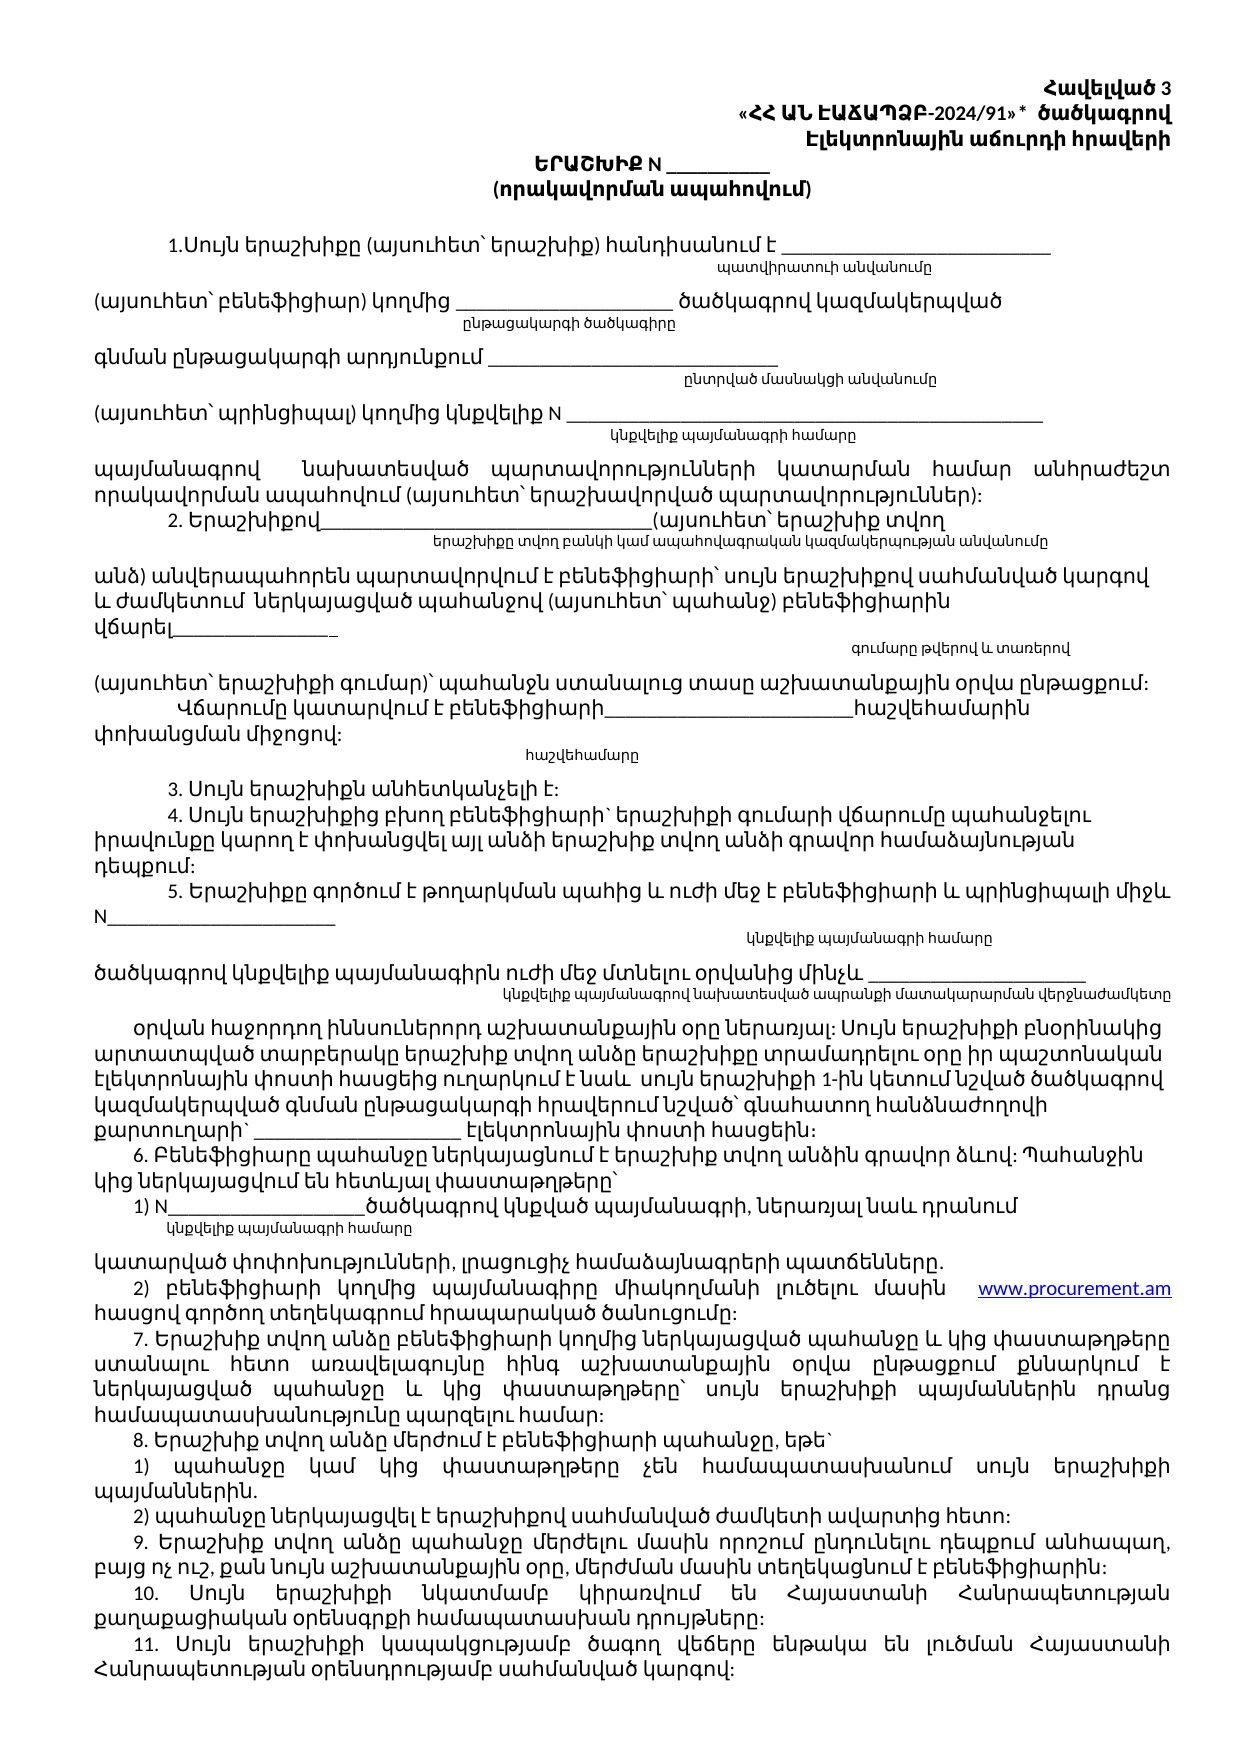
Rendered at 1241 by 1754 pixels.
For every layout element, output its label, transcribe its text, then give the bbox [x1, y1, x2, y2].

text 11. Սույն երաշխիքի կապակցությամբ ծագող վեճերը ենթակա են լուծման Հայաստանի Հանրապետության օրենսդրությամբ սահմանված կարգով: [94, 1631, 1171, 1682]
text ծածկագրով կնքվելիք պայմանագիրն ուժի մեջ մտնելու օրվանից մինչև _____________________ [94, 960, 1171, 985]
text 1) պահանջը կամ կից փաստաթղթերը չեն համապատասխանում սույն երաշխիքի պայմաններին. [94, 1453, 1171, 1504]
text անձ) անվերապահորեն պարտավորվում է բենեֆիցիարի՝ սույն երաշխիքով սահմանված կարգով և ժամկետում ներկայացված պահանջով (այսուհետ՝ պահանջ) բենեֆիցիարին վճարել_______________ [94, 563, 1171, 639]
text 6. Բենեֆիցիարը պահանջը ներկայացնում է երաշխիք տվող անձին գրավոր ձևով: Պահանջին կից ներկայացվում են հետևյալ փաստաթղթերը՝ [94, 1143, 1171, 1193]
text Վճարումը կատարվում է բենեֆիցիարի________________________հաշվեհամարին փոխանցման միջոցով: [94, 695, 1171, 746]
text գնման ընթացակարգի արդյունքում ____________________________ [94, 344, 1171, 370]
text (այսուհետ՝ պրինցիպալ) կողմից կնքվելիք N ______________________________________________ [94, 400, 1171, 426]
text կնքվելիք պայմանագրի համարը [94, 1219, 1171, 1249]
text (որակավորման ապահովում) [94, 177, 1171, 202]
text Հավելված 3 [94, 75, 1171, 100]
text ընթացակարգի ծածկագիրը [94, 314, 1171, 344]
text 9. Երաշխիք տվող անձը պահանջը մերժելու մասին որոշում ընդունելու դեպքում անհապաղ, բայց ոչ ուշ, քան նույն աշխատանքային օրը, մերժման մասին տեղեկացնում է բենեֆիցիարին: [94, 1529, 1171, 1580]
text (այսուհետ՝ երաշխիքի գումար)՝ պահանջն ստանալուց տասը աշխատանքային օրվա ընթացքում: [94, 670, 1171, 695]
text կատարված փոփոխությունների, լրացուցիչ համաձայնագրերի պատճենները. [94, 1249, 1171, 1275]
text կնքվելիք պայմանագրի համարը [94, 426, 1171, 456]
text պայմանագրով նախատեսված պարտավորությունների կատարման համար անհրաժեշտ որակավորման ապահովում (այսուհետ՝ երաշխավորված պարտավորություններ): [94, 456, 1171, 507]
text «ՀՀ ԱՆ ԷԱՃԱՊՁԲ-2024/91»* ծածկագրով [94, 100, 1171, 126]
text երաշխիքը տվող բանկի կամ ապահովագրական կազմակերպության անվանումը [94, 533, 1171, 563]
text օրվան հաջորդող իննսուներորդ աշխատանքային օրը ներառյալ: Սույն երաշխիքի բնօրինակից արտատպված տարբերակը երաշխիք տվող անձը երաշխիքը տրամադրելու օրը իր պաշտոնական էլեկտրոնային փոստի հասցեից ուղարկում է նաև սույն երաշխիքի 1-ին կետում նշված ծածկագրով կազմակերպված գնման ընթացակարգի հրավերում նշված՝ գնահատող հանձնաժողովի քարտուղարի` ____________________ էլեկտրոնային փոստի հասցեին։ [94, 1016, 1171, 1143]
text 8. Երաշխիք տվող անձը մերժում է բենեֆիցիարի պահանջը, եթե` [94, 1427, 1171, 1453]
text 5. Երաշխիքը գործում է թողարկման պահից և ուժի մեջ է բենեֆիցիարի և պրինցիպալի միջև N______________________ [94, 878, 1171, 929]
text կնքվելիք պայմանագրի համարը [610, 929, 1171, 960]
text 4. Սույն երաշխիքից բխող բենեֆիցիարի` երաշխիքի գումարի վճարումը պահանջելու իրավունքը կարող է փոխանցվել այլ անձի երաշխիք տվող անձի գրավոր համաձայնության դեպքում: [94, 802, 1171, 878]
text գումարը թվերով և տառերով [757, 639, 1171, 670]
text կնքվելիք պայմանագրով նախատեսված ապրանքի մատակարարման վերջնաժամկետը [94, 985, 1171, 1016]
text (այսուհետ՝ բենեֆիցիար) կողմից _____________________ ծածկագրով կազմակերպված [94, 288, 1171, 314]
text 1) N___________________ծածկագրով կնքված պայմանագրի, ներառյալ նաև դրանում [94, 1193, 1171, 1219]
text ընտրված մասնակցի անվանումը [94, 370, 1171, 400]
text 2. Երաշխիքով________________________________(այսուհետ՝ երաշխիք տվող [94, 507, 1171, 533]
text 7. Երաշխիք տվող անձը բենեֆիցիարի կողմից ներկայացված պահանջը և կից փաստաթղթերը ստանալու հետո առավելագույնը հինգ աշխատանքային օրվա ընթացքում քննարկում է ներկայացված պահանջը և կից փաստաթղթերը՝ սույն երաշխիքի պայմաններին դրանց համապատասխանությունը պարզելու համար: [94, 1326, 1171, 1427]
text 2) պահանջը ներկայացվել է երաշխիքով սահմանված ժամկետի ավարտից հետո: [94, 1504, 1171, 1529]
text 3. Սույն երաշխիքն անհետկանչելի է: [94, 777, 1171, 802]
text Էլեկտրոնային աճուրդի հրավերի [94, 126, 1171, 151]
text ԵՐԱՇԽԻՔ N __________ [94, 151, 1171, 177]
text պատվիրատուի անվանումը [610, 258, 1171, 288]
text 2) բենեֆիցիարի կողմից պայմանագիրը միակողմանի լուծելու մասին www.procurement.am հասցով գործող տեղեկագրում հրապարակած ծանուցումը: [94, 1275, 1171, 1326]
text 1.Սույն երաշխիքը (այսուհետ՝ երաշխիք) հանդիսանում է __________________________ [94, 233, 1171, 258]
text հաշվեհամարը [167, 746, 1171, 777]
text 10. Սույն երաշխիքի նկատմամբ կիրառվում են Հայաստանի Հանրապետության քաղաքացիական օրենսգրքի համապատասխան դրույթները: [94, 1580, 1171, 1631]
